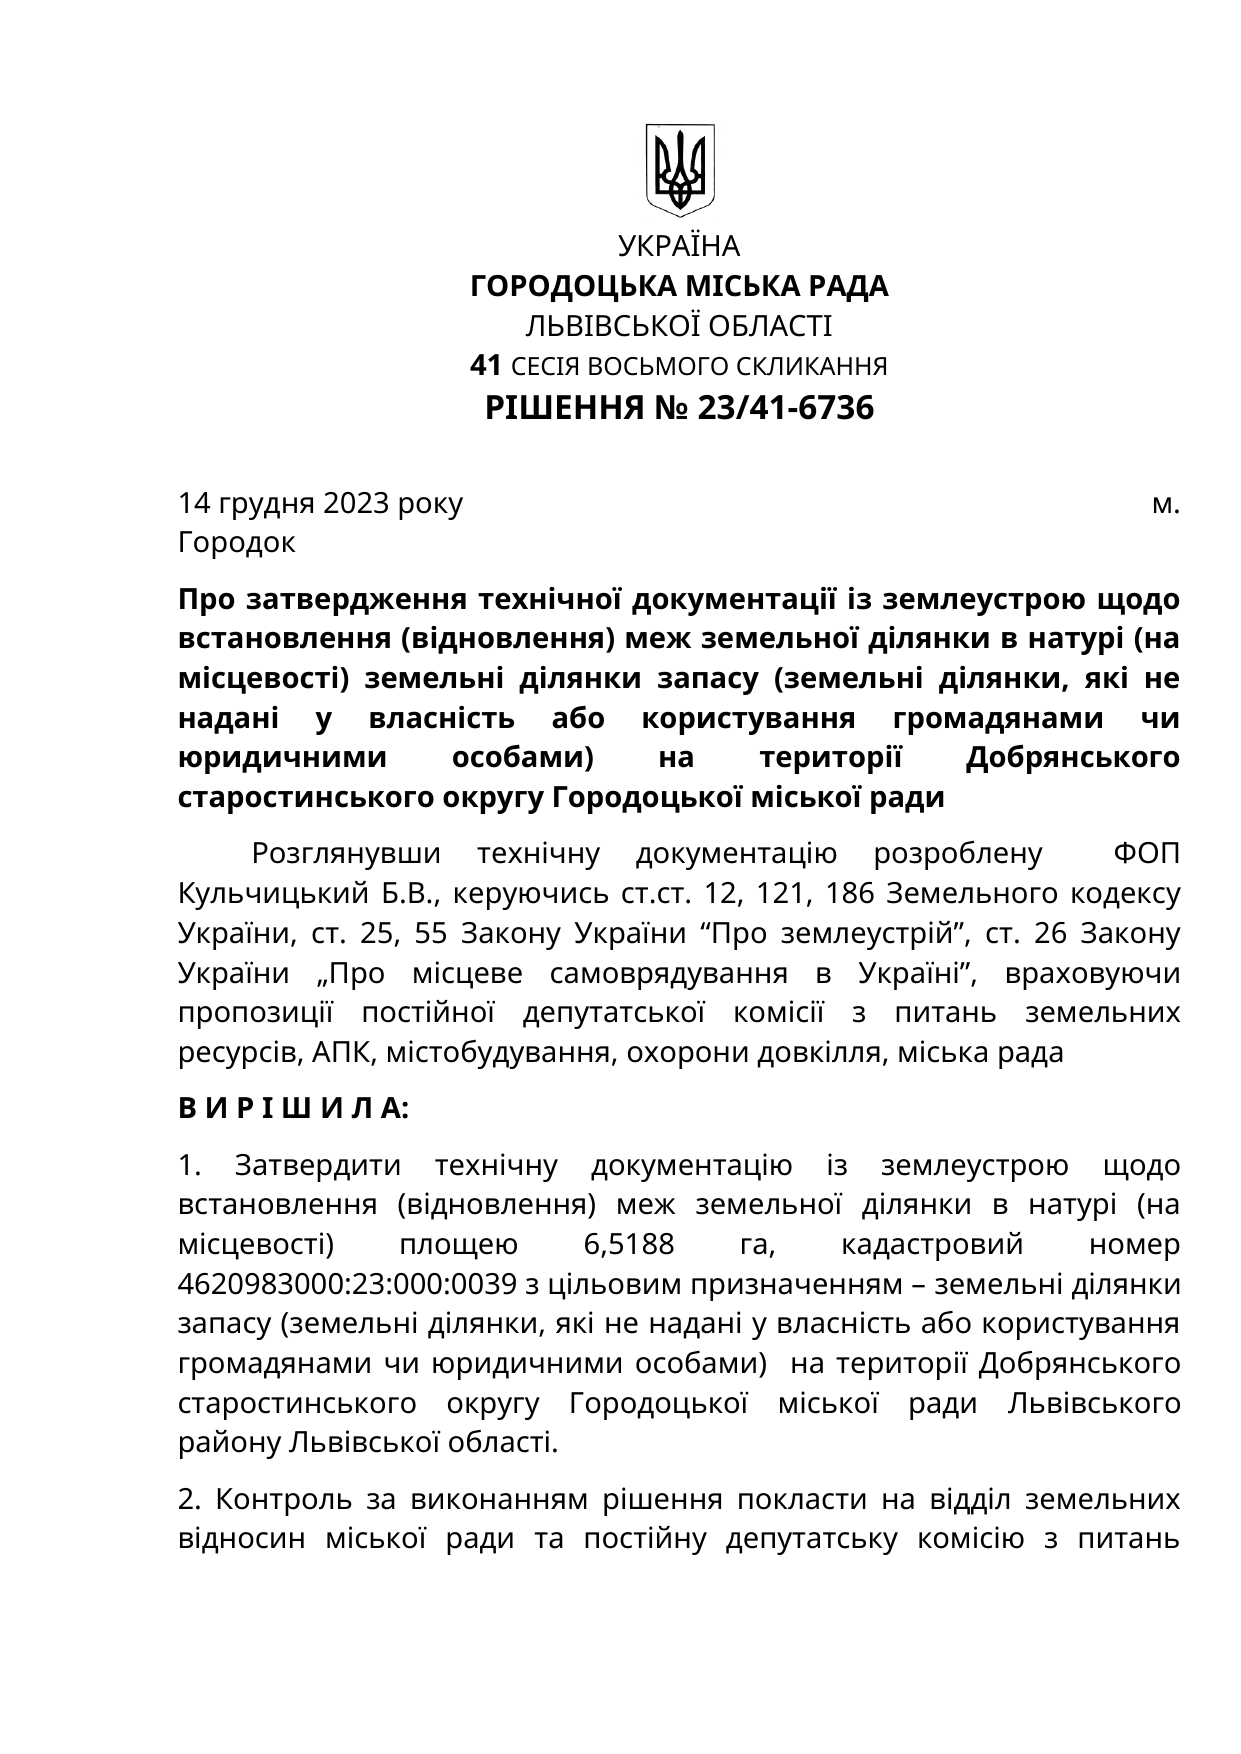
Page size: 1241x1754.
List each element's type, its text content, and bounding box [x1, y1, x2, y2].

text РІШЕННЯ № 23/41-6736 [177, 384, 1181, 429]
text В И Р І Ш И Л А: [177, 1088, 1182, 1127]
text 41 сесія восьмого скликання [177, 344, 1181, 384]
text УКРАЇНА [177, 225, 1181, 265]
text ЛЬВІВСЬКОЇ ОБЛАСТІ [177, 305, 1181, 344]
text 14 грудня 2023 року м. Городок [177, 482, 1181, 561]
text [177, 1478, 1182, 1557]
text ГОРОДОЦЬКА МІСЬКА РАДА [177, 265, 1181, 305]
text 1. Затвердити технічну документацію із землеустрою щодо встановлення (відновлення) меж земельної ділянки в натурі (на місцевості) площею 6,5188 га, кадастровий номер 4620983000:23:000:0039 з цільовим призначенням – земельні ділянки запасу (земельні ділянки, які не надані у власність або користування громадянами чи юридичними особами) на території Добрянського старостинського округу Городоцької міської ради Львівського району Львівської області. [177, 1144, 1182, 1461]
picture [633, 118, 726, 222]
text Розглянувши технічну документацію розроблену ФОП Кульчицький Б.В., керуючись ст.ст. 12, 121, 186 Земельного кодексу України, ст. 25, 55 Закону України “Про землеустрій”, ст. 26 Закону України „Про місцеве самоврядування в Україні”, враховуючи пропозиції постійної депутатської комісії з питань земельних ресурсів, АПК, містобудування, охорони довкілля, міська рада [177, 833, 1182, 1071]
text Про затвердження технічної документації із землеустрою щодо встановлення (відновлення) меж земельної ділянки в натурі (на місцевості) земельні ділянки запасу (земельні ділянки, які не надані у власність або користування громадянами чи юридичними особами) на території Добрянського старостинського округу Городоцької міської ради [177, 578, 1182, 816]
